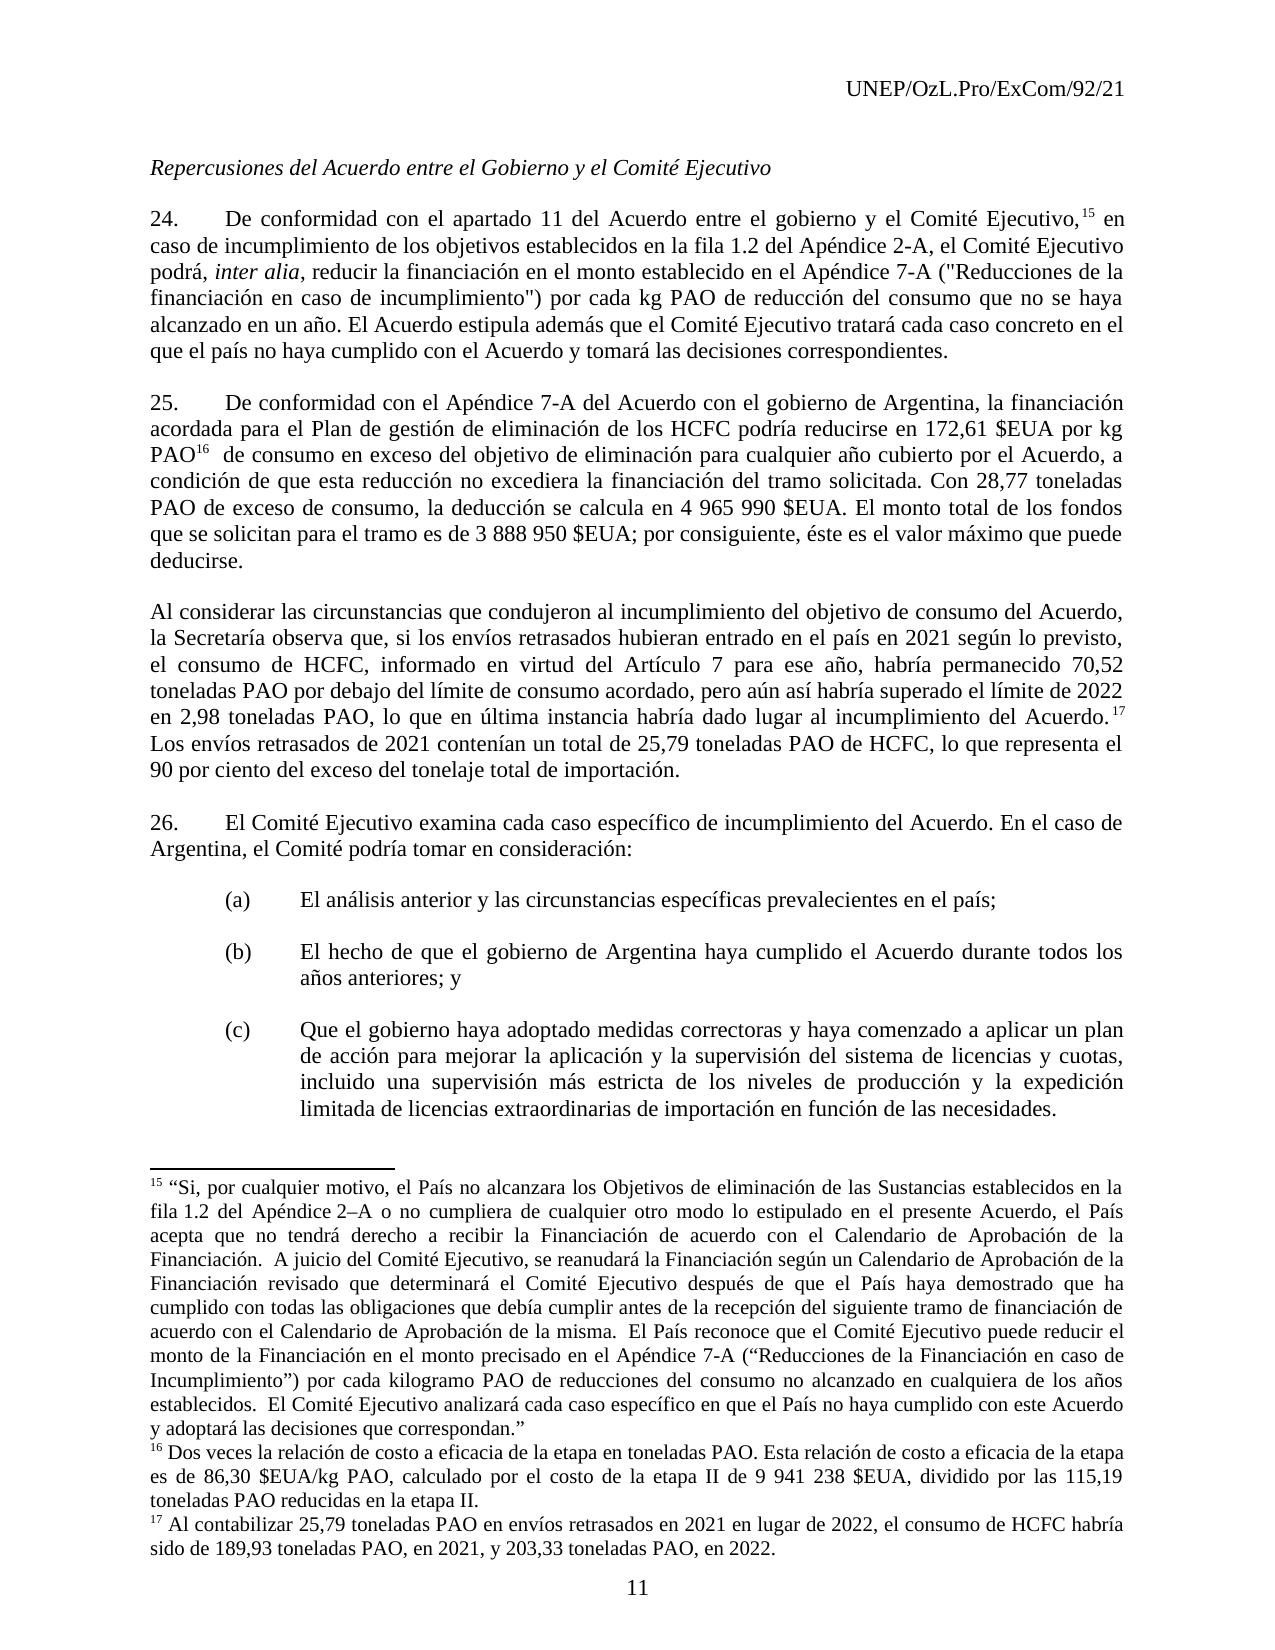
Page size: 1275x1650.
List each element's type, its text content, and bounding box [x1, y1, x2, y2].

text Al considerar las circunstancias que condujeron al incumplimiento del objetivo de consumo del Acuerdo, la Secretaría observa que, si los envíos retrasados hubieran entrado en el país en 2021 según lo previsto, el consumo de HCFC, informado en virtud del Artículo 7 para ese año, habría permanecido 70,52 toneladas PAO por debajo del límite de consumo acordado, pero aún así habría superado el límite de 2022 en 2,98 toneladas PAO, lo que en última instancia habría dado lugar al incumplimiento del Acuerdo. Los envíos retrasados de 2021 contenían un total de 25,79 toneladas PAO de HCFC, lo que representa el 90 por ciento del exceso del tonelaje total de importación. [150, 598, 1125, 782]
subtitle El análisis anterior y las circunstancias específicas prevalecientes en el país; [225, 887, 1125, 913]
text Repercusiones del Acuerdo entre el Gobierno y el Comité Ejecutivo [150, 154, 1125, 180]
subtitle El hecho de que el gobierno de Argentina haya cumplido el Acuerdo durante todos los años anteriores; y [225, 938, 1125, 991]
subtitle Que el gobierno haya adoptado medidas correctoras y haya comenzado a aplicar un plan de acción para mejorar la aplicación y la supervisión del sistema de licencias y cuotas, incluido una supervisión más estricta de los niveles de producción y la expedición limitada de licencias extraordinarias de importación en función de las necesidades. [225, 1016, 1125, 1121]
subtitle El Comité Ejecutivo examina cada caso específico de incumplimiento del Acuerdo. En el caso de Argentina, el Comité podría tomar en consideración: [150, 809, 1125, 862]
subtitle De conformidad con el apartado 11 del Acuerdo entre el gobierno y el Comité Ejecutivo, en caso de incumplimiento de los objetivos establecidos en la fila 1.2 del Apéndice 2-A, el Comité Ejecutivo podrá, inter alia, reducir la financiación en el monto establecido en el Apéndice 7-A ("Reducciones de la financiación en caso de incumplimiento") por cada kg PAO de reducción del consumo que no se haya alcanzado en un año. El Acuerdo estipula además que el Comité Ejecutivo tratará cada caso concreto en el que el país no haya cumplido con el Acuerdo y tomará las decisiones correspondientes. [150, 205, 1125, 363]
subtitle De conformidad con el Apéndice 7-A del Acuerdo con el gobierno de Argentina, la financiación acordada para el Plan de gestión de eliminación de los HCFC podría reducirse en 172,61 $EUA por kg PAO de consumo en exceso del objetivo de eliminación para cualquier año cubierto por el Acuerdo, a condición de que esta reducción no excediera la financiación del tramo solicitada. Con 28,77 toneladas PAO de exceso de consumo, la deducción se calcula en 4 965 990 $EUA. El monto total de los fondos que se solicitan para el tramo es de 3 888 950 $EUA; por consiguiente, éste es el valor máximo que puede deducirse. [150, 388, 1125, 573]
